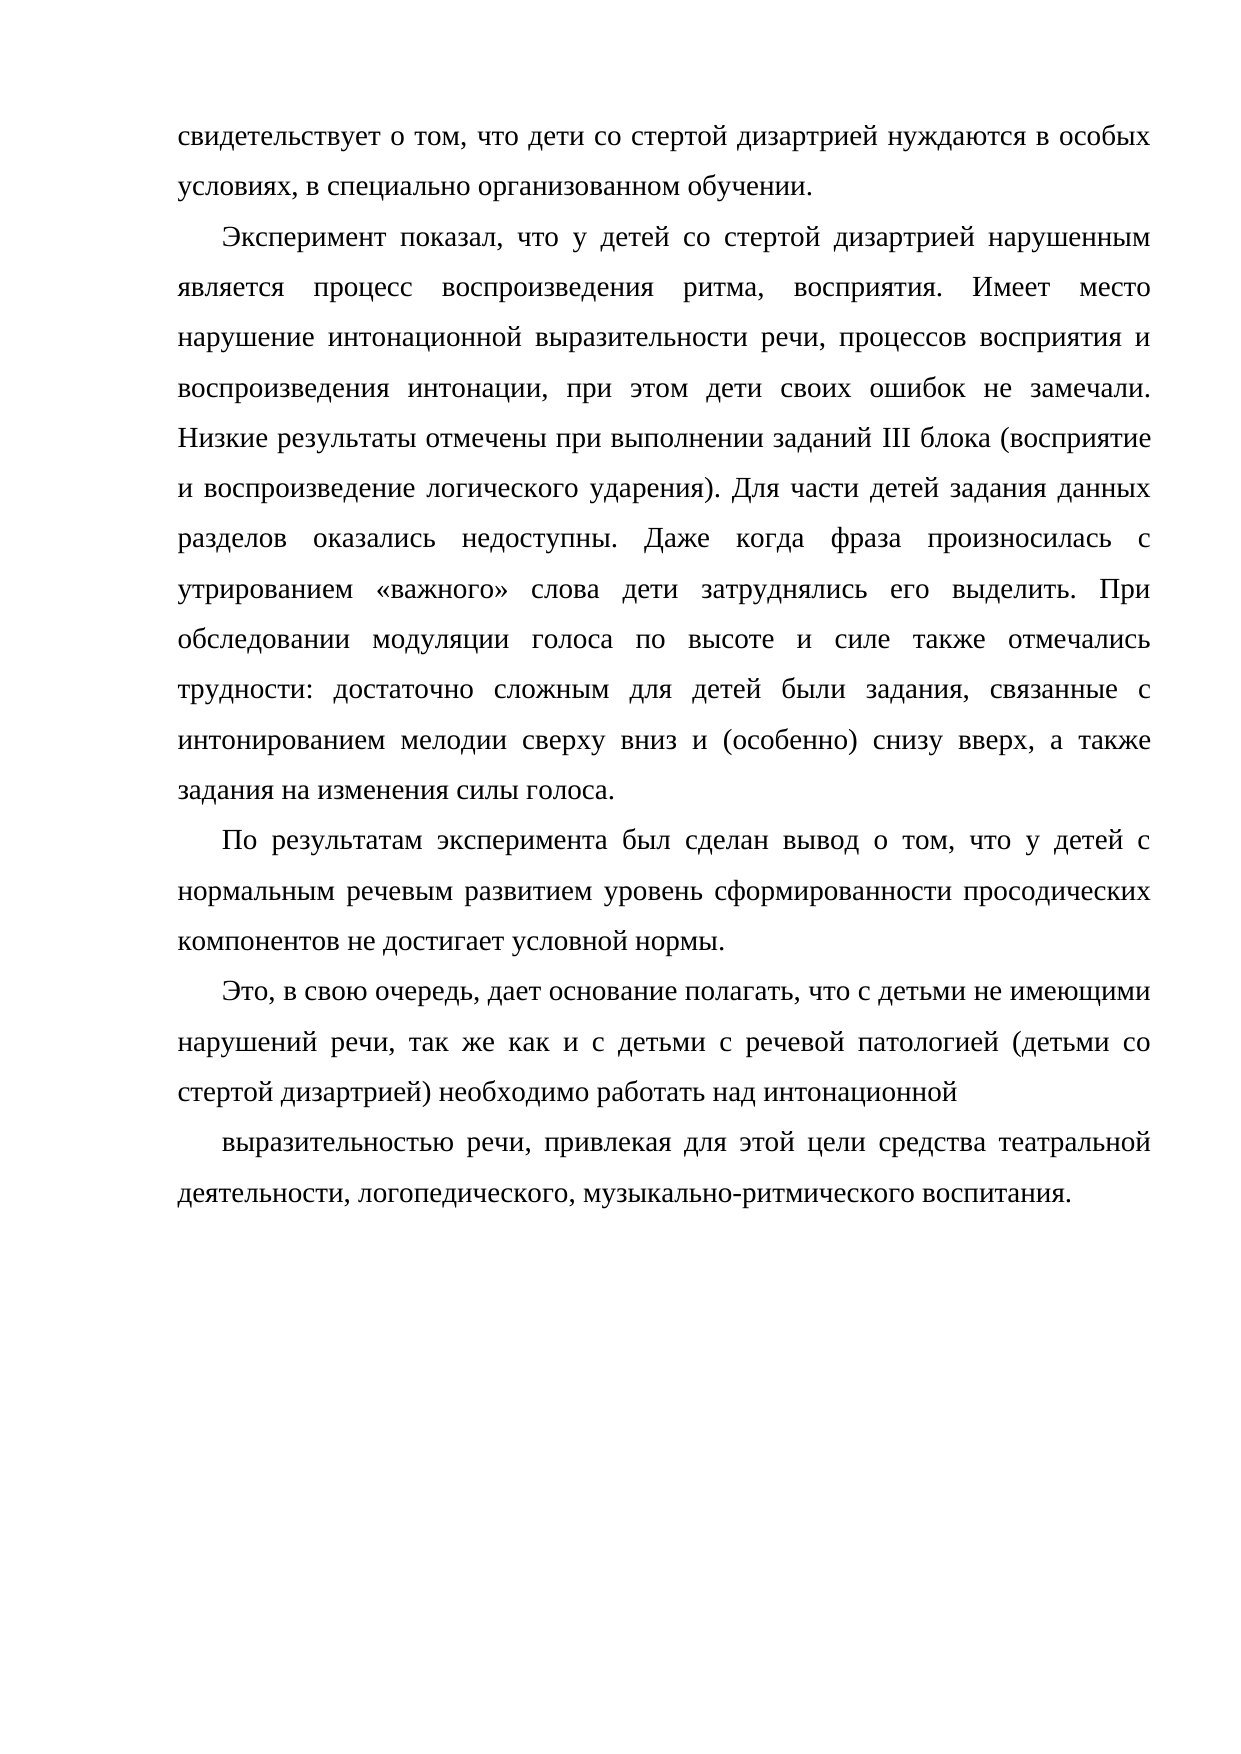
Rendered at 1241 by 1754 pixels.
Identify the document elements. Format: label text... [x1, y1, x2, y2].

text выразительностью речи, привлекая для этой цели средства театральной деятельности, логопедического, музыкально-ритмического воспитания. [177, 1124, 1152, 1208]
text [177, 118, 1152, 202]
text Эксперимент показал, что у детей со стертой дизартрией нарушенным является процесс воспроизведения ритма, восприятия. Имеет место нарушение интонационной выразительности речи, процессов восприятия и воспроизведения интонации, при этом дети своих ошибок не замечали. Низкие результаты отмечены при выполнении заданий III блока (восприятие и воспроизведение логического ударения). Для части детей задания данных разделов оказались недоступны. Даже когда фраза произносилась с утрированием «важного» слова дети затруднялись его выделить. При обследовании модуляции голоса по высоте и силе также отмечались трудности: достаточно сложным для детей были задания, связанные с интонированием мелодии сверху вниз и (особенно) снизу вверх, а также задания на изменения силы голоса. [177, 219, 1152, 806]
text По результатам эксперимента был сделан вывод о том, что у детей с нормальным речевым развитием уровень сформированности просодических компонентов не достигает условной нормы. [177, 822, 1152, 957]
text Это, в свою очередь, дает основание полагать, что с детьми не имеющими нарушений речи, так же как и с детьми с речевой патологией (детьми со стертой дизартрией) необходимо работать над интонационной [177, 973, 1152, 1108]
